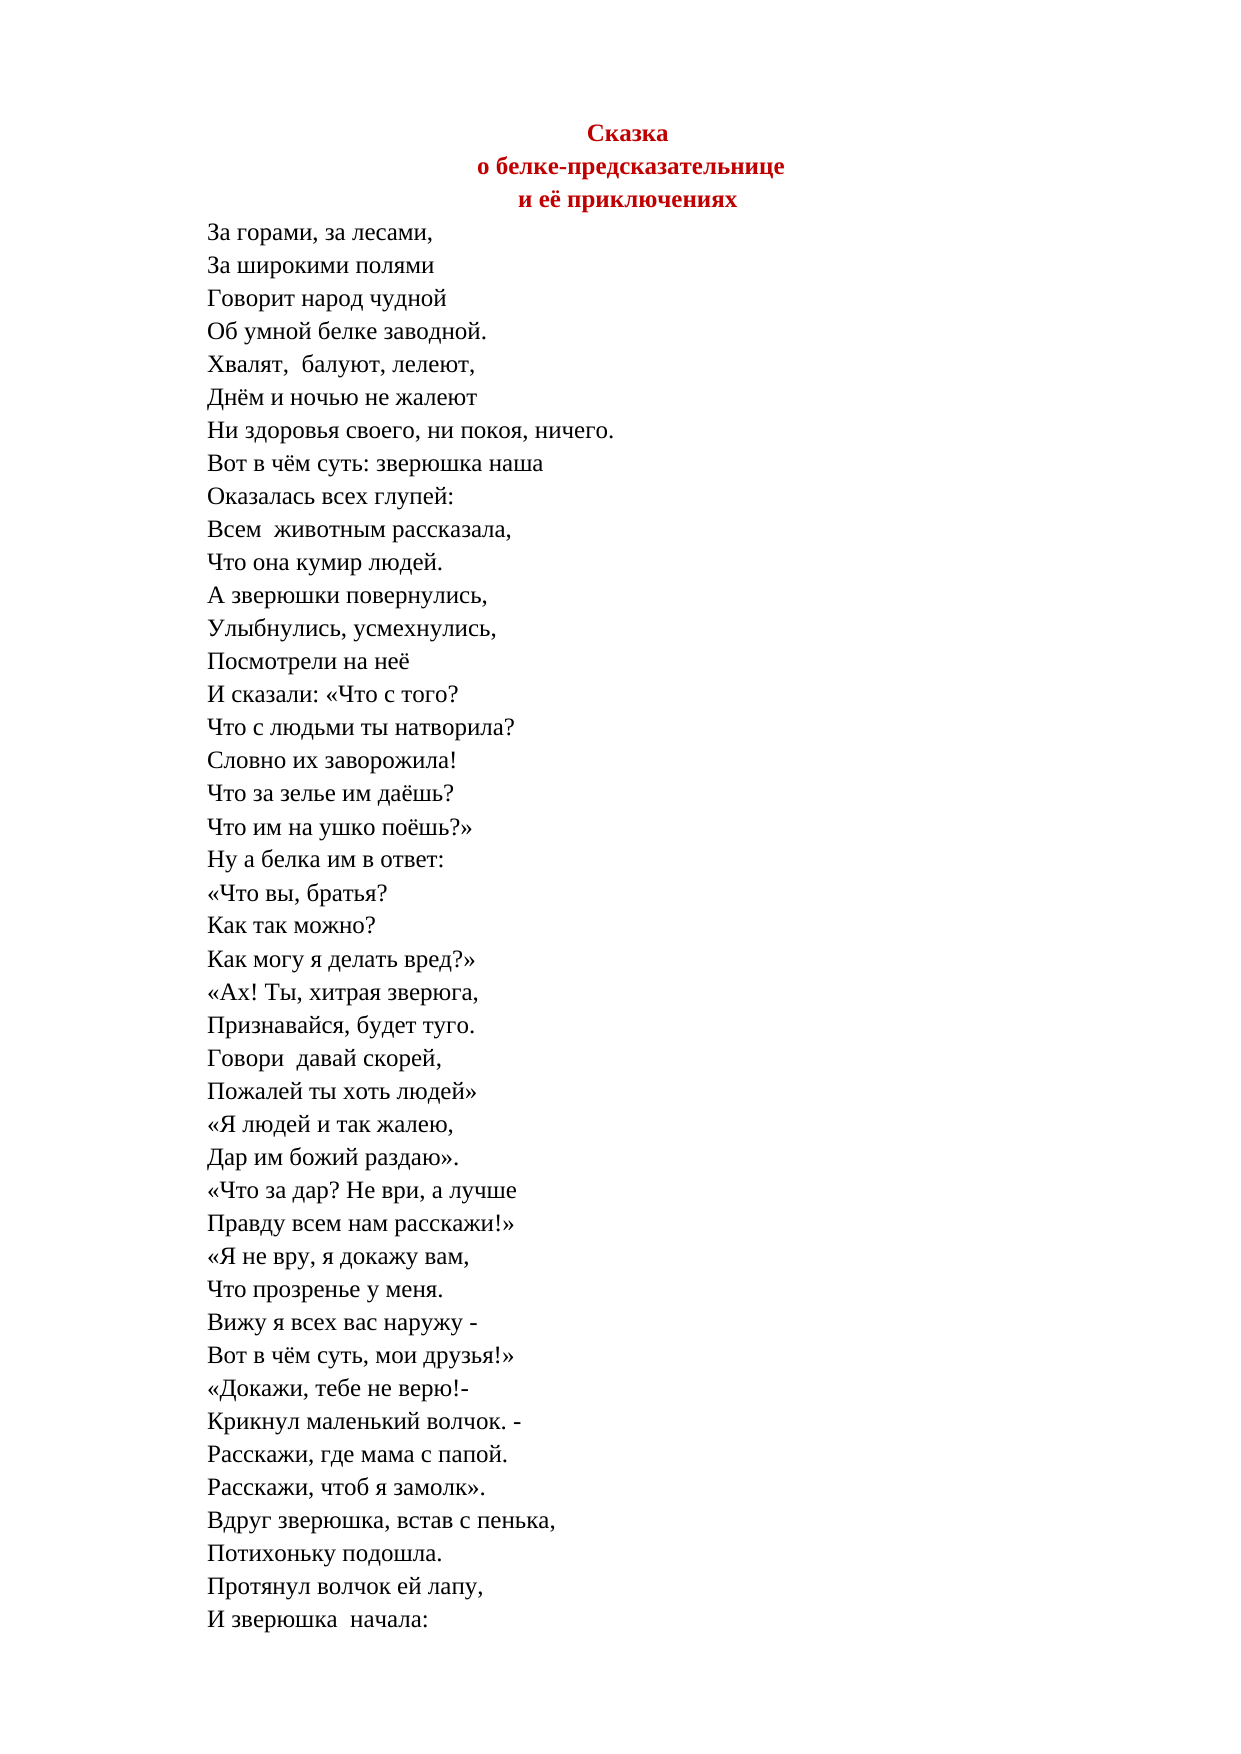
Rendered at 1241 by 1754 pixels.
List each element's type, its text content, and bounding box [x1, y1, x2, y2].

text «Ах! Ты, хитрая зверюга, [207, 977, 1122, 1005]
text Потихоньку подошла. [207, 1538, 1122, 1567]
text «Я не вру, я докажу вам, [207, 1241, 1122, 1269]
text Вдруг зверюшка, встав с пенька, [207, 1505, 1122, 1534]
text Словно их заворожила! [207, 746, 1122, 774]
text Что она кумир людей. [207, 547, 1122, 576]
text Ну а белка им в ответ: [207, 844, 1122, 873]
text «Докажи, тебе не верю!- [207, 1373, 1122, 1402]
text Расскажи, чтоб я замолк». [207, 1472, 1122, 1501]
text «Что за дар? Не ври, а лучше [207, 1175, 1122, 1203]
text А зверюшки повернулись, [207, 580, 1122, 609]
text Что прозренье у меня. [207, 1274, 1122, 1303]
text Что с людьми ты натворила? [207, 712, 1122, 741]
text За широкими полями [207, 250, 1122, 279]
text Что за зелье им даёшь? [207, 778, 1122, 807]
text Пожалей ты хоть людей» [207, 1076, 1122, 1104]
text Хвалят, балуют, лелеют, [207, 349, 1122, 378]
text Что им на ушко поёшь?» [207, 812, 1122, 840]
text Признавайся, будет туго. [207, 1010, 1122, 1038]
text Протянул волчок ей лапу, [207, 1571, 1122, 1600]
text Как так можно? [207, 911, 1122, 939]
text «Я людей и так жалею, [207, 1109, 1122, 1137]
text Всем животным рассказала, [207, 514, 1122, 543]
text И сказали: «Что с того? [207, 679, 1122, 708]
text Дар им божий раздаю». [207, 1142, 1122, 1171]
text Вот в чём суть, мои друзья!» [207, 1340, 1122, 1369]
text Как могу я делать вред?» [207, 944, 1122, 972]
text Вот в чём суть: зверюшка наша [207, 448, 1122, 477]
text и её приключениях [207, 184, 1048, 213]
text Расскажи, где мама с папой. [207, 1439, 1122, 1468]
text Улыбнулись, усмехнулись, [207, 613, 1122, 642]
text Посмотрели на неё [207, 646, 1122, 675]
text Крикнул маленький волчок. - [207, 1406, 1122, 1435]
text Ни здоровья своего, ни покоя, ничего. [207, 415, 1122, 444]
text И зверюшка начала: [207, 1604, 1122, 1633]
text Днём и ночью не жалеют [207, 382, 1122, 411]
text о белке-предсказательнице [207, 151, 1048, 180]
text Оказалась всех глупей: [207, 481, 1122, 510]
text «Что вы, братья? [207, 878, 1122, 906]
text Сказка [207, 118, 1048, 147]
text Вижу я всех вас наружу - [207, 1307, 1122, 1336]
text Говори давай скорей, [207, 1043, 1122, 1071]
text Говорит народ чудной [207, 283, 1122, 312]
text Правду всем нам расскажи!» [207, 1208, 1122, 1237]
text За горами, за лесами, [207, 217, 1122, 246]
text Об умной белке заводной. [207, 316, 1122, 345]
